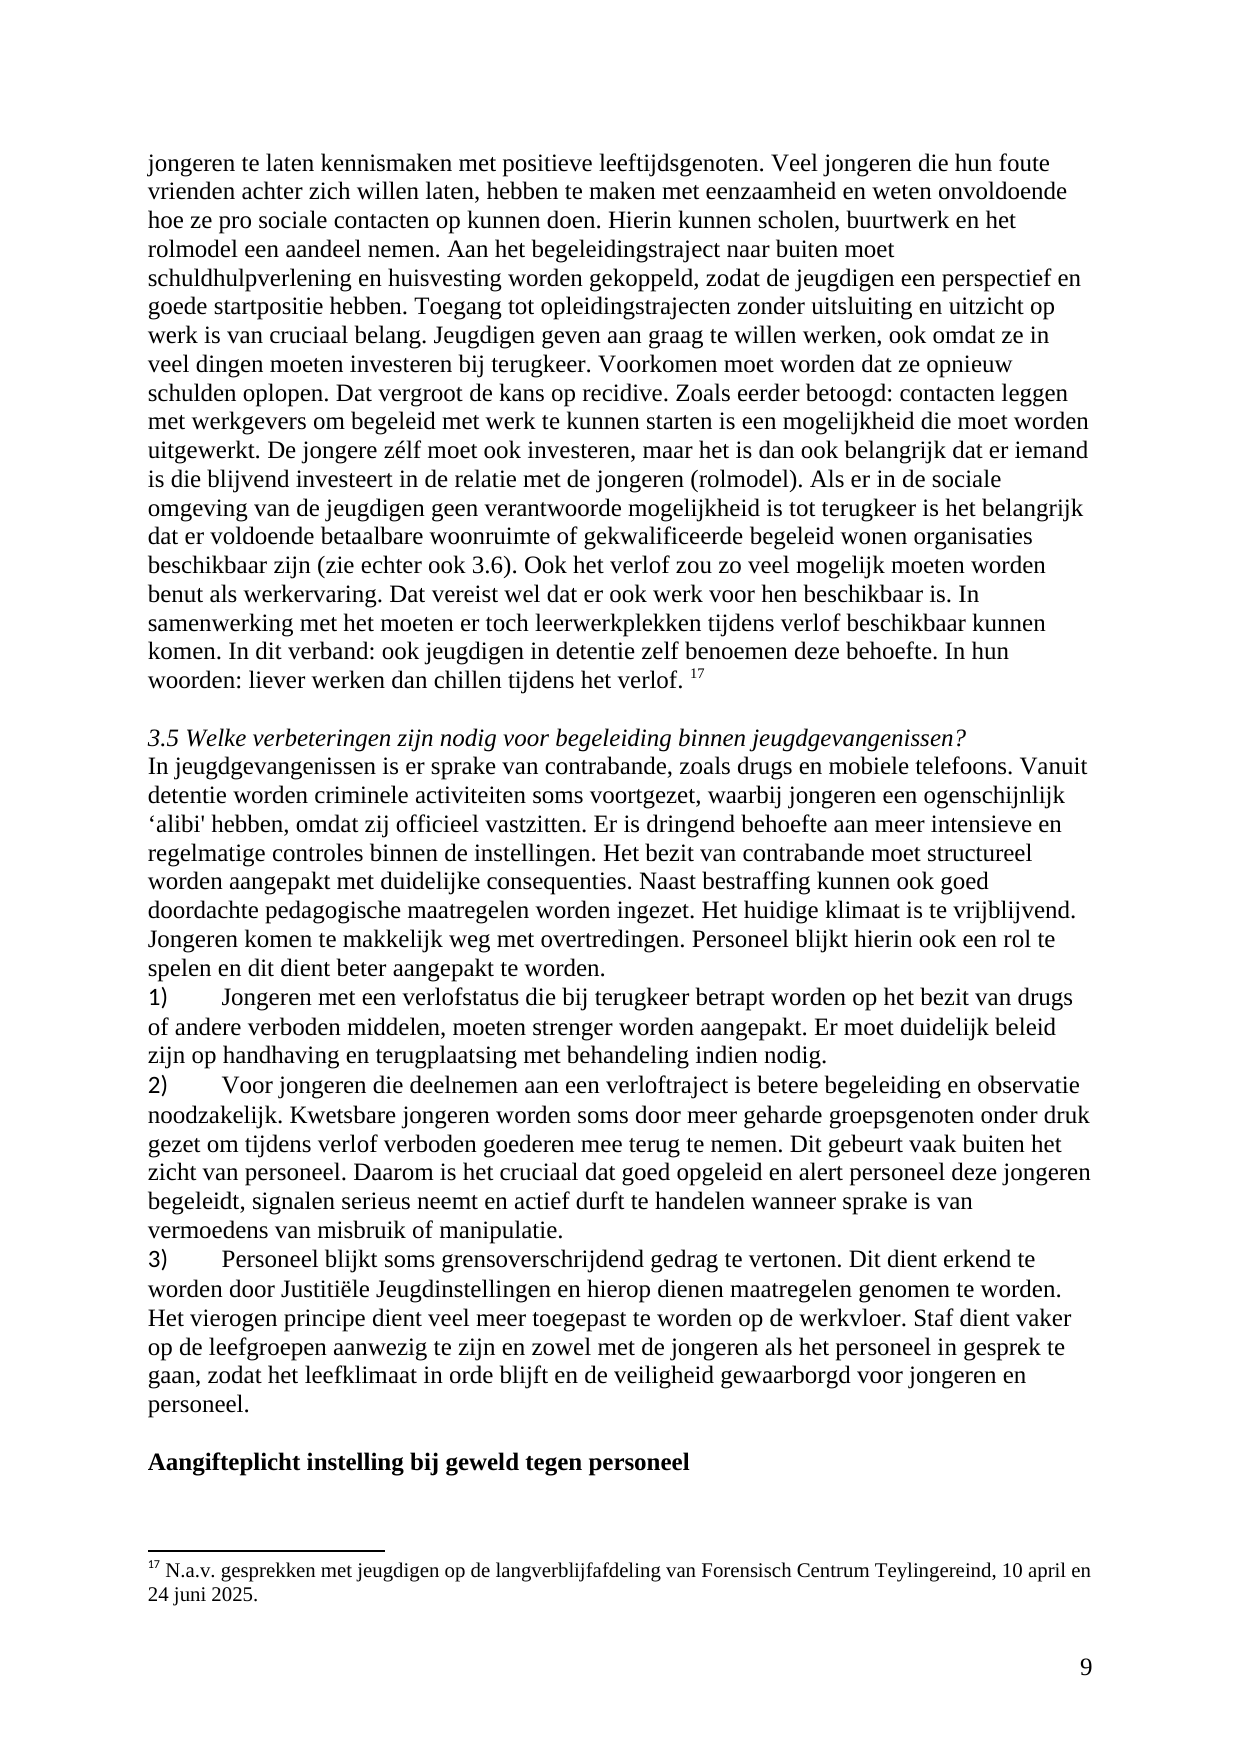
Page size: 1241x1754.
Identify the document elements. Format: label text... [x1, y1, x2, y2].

list Personeel blijkt soms grensoverschrijdend gedrag te vertonen. Dit dient erkend te worden door Justitiële Jeugdinstellingen en hierop dienen maatregelen genomen te worden. Het vierogen principe dient veel meer toegepast te worden op de werkvloer. Staf dient vaker op de leefgroepen aanwezig te zijn en zowel met de jongeren als het personeel in gesprek te gaan, zodat het leefklimaat in orde blijft en de veiligheid gewaarborgd voor jongeren en personeel. [148, 1244, 1093, 1418]
text 3.5 Welke verbeteringen zijn nodig voor begeleiding binnen jeugdgevangenissen? [148, 723, 1093, 751]
text Aangifteplicht instelling bij geweld tegen personeel [148, 1447, 1093, 1475]
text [148, 148, 1093, 694]
list Jongeren met een verlofstatus die bij terugkeer betrapt worden op het bezit van drugs of andere verboden middelen, moeten strenger worden aangepakt. Er moet duidelijk beleid zijn op handhaving en terugplaatsing met behandeling indien nodig. [148, 981, 1093, 1069]
list Voor jongeren die deelnemen aan een verloftraject is betere begeleiding en observatie noodzakelijk. Kwetsbare jongeren worden soms door meer geharde groepsgenoten onder druk gezet om tijdens verlof verboden goederen mee terug te nemen. Dit gebeurt vaak buiten het zicht van personeel. Daarom is het cruciaal dat goed opgeleid en alert personeel deze jongeren begeleidt, signalen serieus neemt en actief durft te handelen wanneer sprake is van vermoedens van misbruik of manipulatie. [148, 1069, 1093, 1244]
text In jeugdgevangenissen is er sprake van contrabande, zoals drugs en mobiele telefoons. Vanuit detentie worden criminele activiteiten soms voortgezet, waarbij jongeren een ogenschijnlijk ‘alibi' hebben, omdat zij officieel vastzitten. Er is dringend behoefte aan meer intensieve en regelmatige controles binnen de instellingen. Het bezit van contrabande moet structureel worden aangepakt met duidelijke consequenties. Naast bestraffing kunnen ook goed doordachte pedagogische maatregelen worden ingezet. Het huidige klimaat is te vrijblijvend. Jongeren komen te makkelijk weg met overtredingen. Personeel blijkt hierin ook een rol te spelen en dit dient beter aangepakt te worden. [148, 751, 1093, 981]
